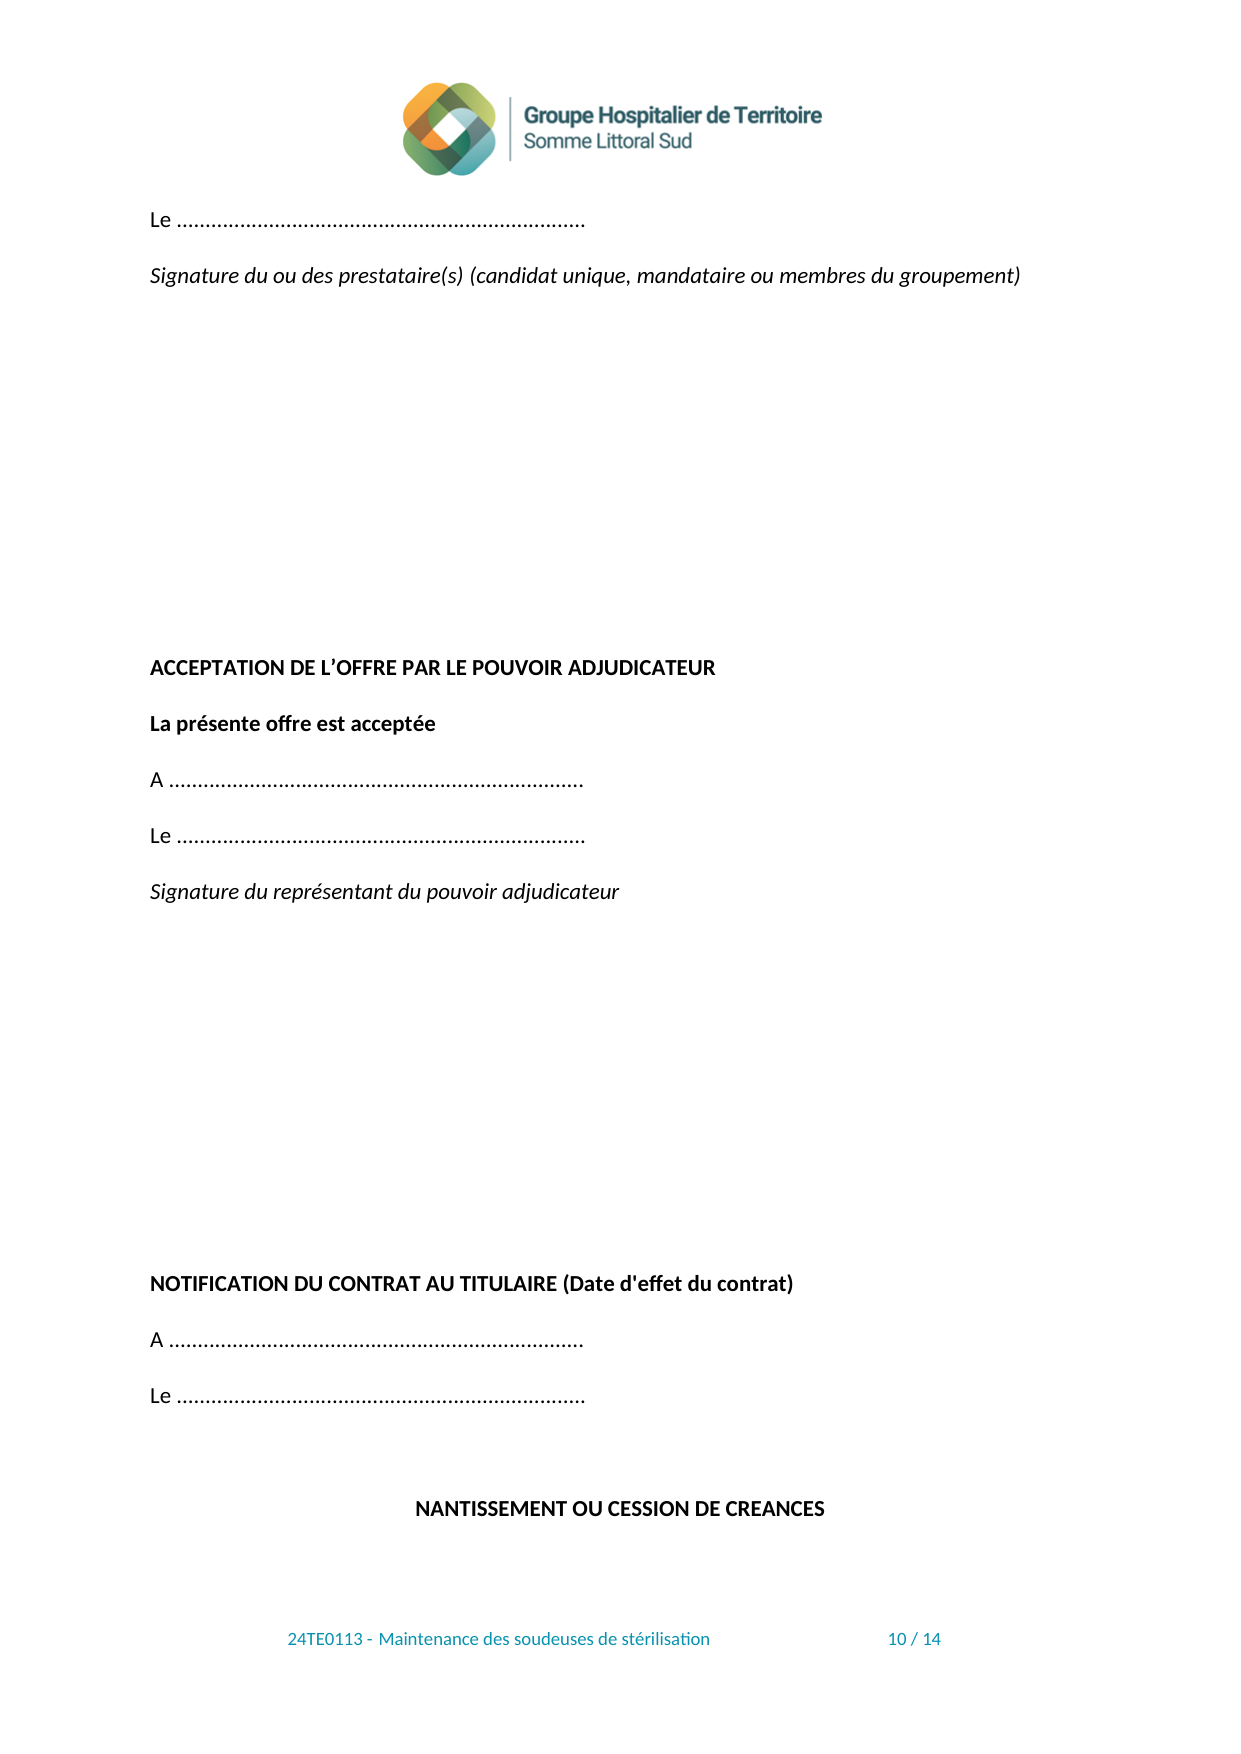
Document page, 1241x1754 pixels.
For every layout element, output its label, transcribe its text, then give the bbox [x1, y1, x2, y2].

text NANTISSEMENT OU CESSION DE CREANCES [150, 1494, 1090, 1522]
text Le ....................................................................... [150, 1382, 1090, 1410]
text A ........................................................................ [150, 765, 1090, 793]
text Le ....................................................................... [150, 821, 1090, 849]
text La présente offre est acceptée [150, 709, 1090, 737]
picture [375, 75, 865, 184]
text Signature du représentant du pouvoir adjudicateur [150, 877, 1090, 905]
text NOTIFICATION DU CONTRAT AU TITULAIRE (Date d'effet du contrat) [150, 1269, 1090, 1298]
text A ........................................................................ [150, 1326, 1090, 1354]
text ACCEPTATION DE L’OFFRE PAR LE POUVOIR ADJUDICATEUR [150, 653, 1090, 681]
text Signature du ou des prestataire(s) (candidat unique, mandataire ou membres du groupement) [150, 261, 1090, 289]
text Le ....................................................................... [150, 205, 1090, 233]
